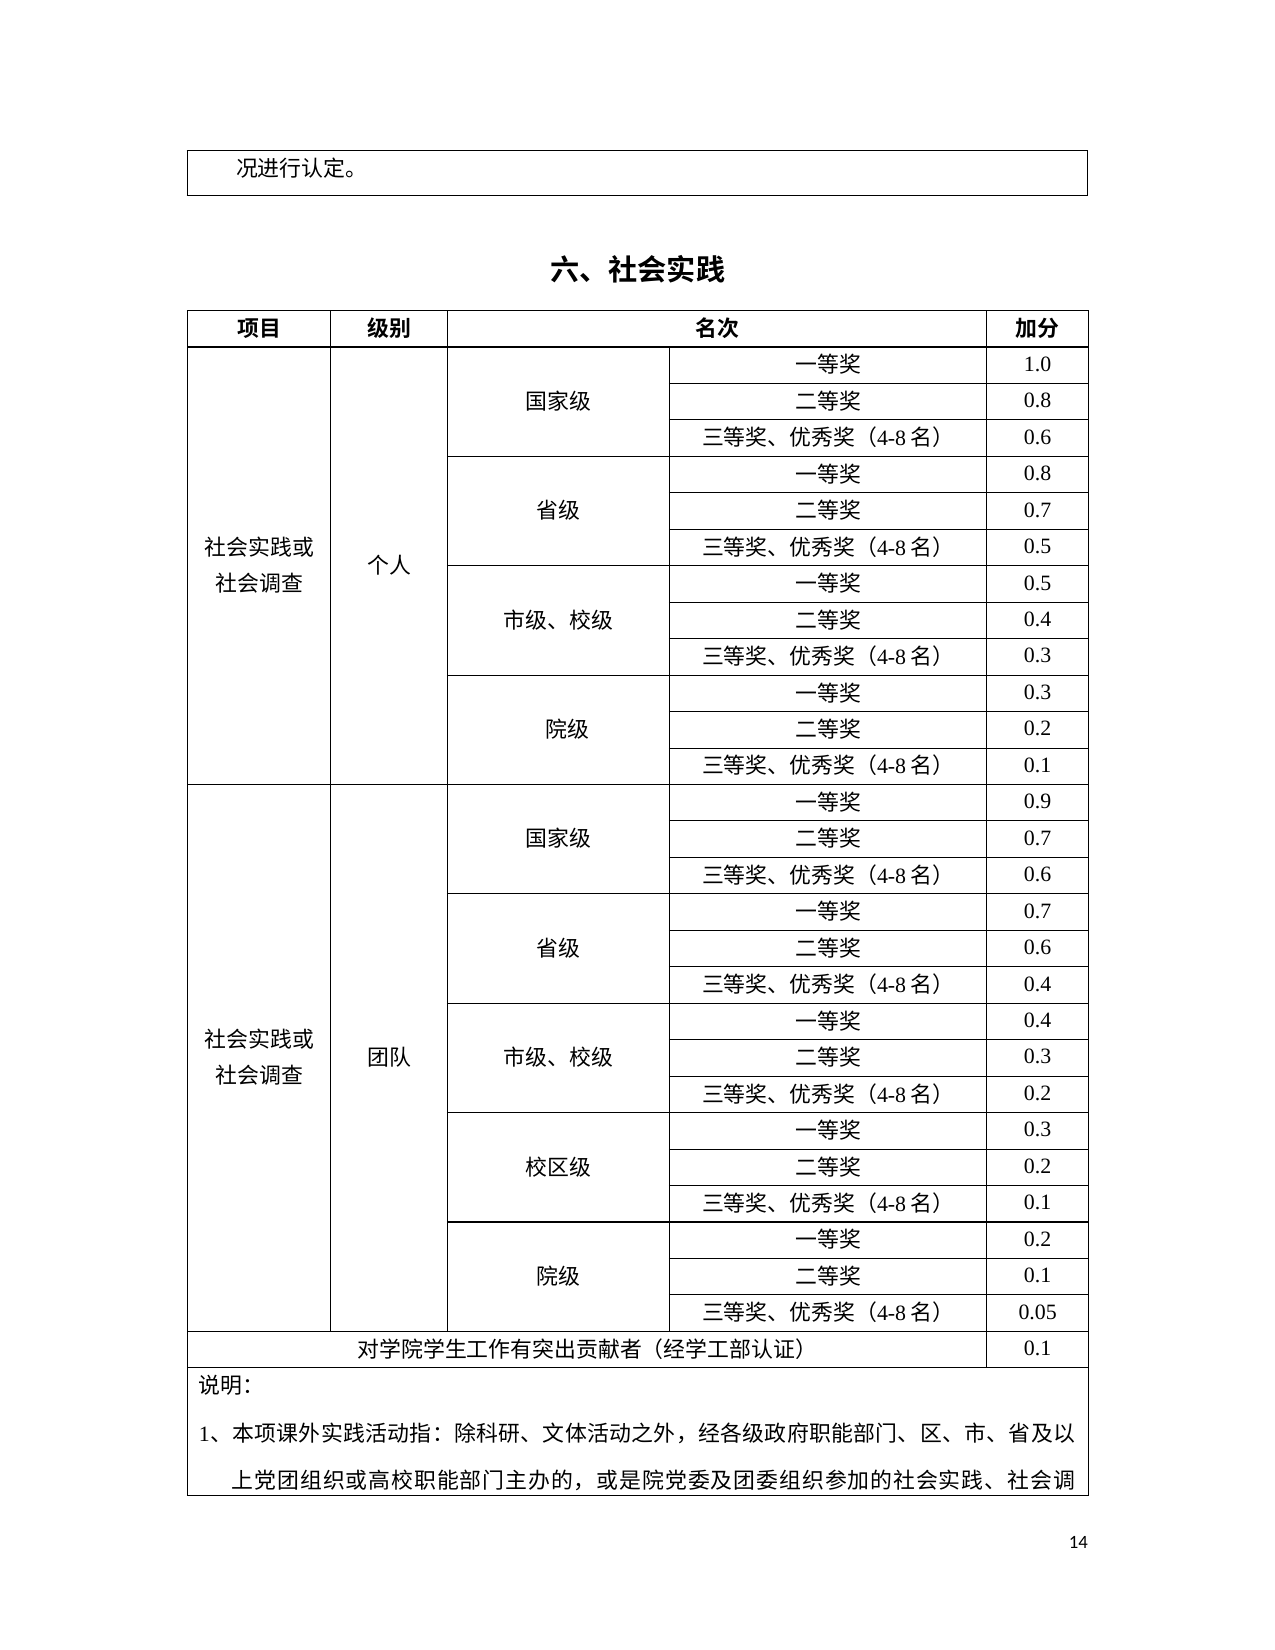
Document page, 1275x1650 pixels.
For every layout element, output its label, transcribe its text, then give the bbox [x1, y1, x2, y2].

table_cell 0.6 [987, 858, 1088, 893]
table_cell 省级 [448, 457, 669, 565]
table_cell 二等奖 [670, 821, 986, 857]
table_cell 0.1 [987, 1332, 1088, 1367]
table_cell 二等奖 [670, 712, 986, 747]
table_cell 1.0 [987, 348, 1088, 383]
table_cell 二等奖 [670, 1040, 986, 1076]
table_cell 对学院学生工作有突出贡献者（经学工部认证） [188, 1332, 986, 1367]
table_cell 0.1 [987, 749, 1088, 784]
table_cell 三等奖、优秀奖（4-8名） [670, 1295, 986, 1331]
table_cell 一等奖 [670, 348, 986, 383]
table_cell 一等奖 [670, 1223, 986, 1258]
table_cell 0.7 [987, 493, 1088, 529]
table_cell 个人 [331, 348, 447, 784]
table_cell 0.7 [987, 894, 1088, 930]
table_cell 二等奖 [670, 1150, 986, 1185]
table_cell 一等奖 [670, 1113, 986, 1148]
table_cell 0.4 [987, 1004, 1088, 1039]
table_cell 0.9 [987, 785, 1088, 820]
table_cell 市级、校级 [448, 566, 669, 674]
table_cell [188, 151, 1087, 195]
table_cell 院级 [448, 676, 669, 784]
table_cell 一等奖 [670, 457, 986, 492]
table_cell 0.6 [987, 420, 1088, 456]
table_cell 0.3 [987, 1040, 1088, 1076]
table_cell 0.7 [987, 821, 1088, 857]
table_cell 社会实践或 社会调查 [188, 785, 330, 1331]
table_cell 三等奖、优秀奖（4-8名） [670, 858, 986, 893]
table_cell 0.05 [987, 1295, 1088, 1331]
table_cell 国家级 [448, 785, 669, 893]
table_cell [188, 1368, 1088, 1495]
table_cell 院级 [448, 1223, 669, 1331]
table_cell 0.2 [987, 712, 1088, 747]
table_cell 0.2 [987, 1223, 1088, 1258]
table_cell 一等奖 [670, 785, 986, 820]
table_cell 0.3 [987, 676, 1088, 711]
table_cell 一等奖 [670, 566, 986, 602]
table_cell 0.2 [987, 1077, 1088, 1112]
table_cell 0.2 [987, 1150, 1088, 1185]
table_cell 二等奖 [670, 603, 986, 638]
table_cell 二等奖 [670, 931, 986, 966]
table_cell 校区级 [448, 1113, 669, 1221]
table_cell 三等奖、优秀奖（4-8名） [670, 1077, 986, 1112]
table_cell 三等奖、优秀奖（4-8名） [670, 639, 986, 674]
table_cell 省级 [448, 894, 669, 1003]
table_cell 三等奖、优秀奖（4-8名） [670, 420, 986, 456]
table_cell 一等奖 [670, 1004, 986, 1039]
table_cell 0.3 [987, 639, 1088, 674]
table_cell 三等奖、优秀奖（4-8名） [670, 1186, 986, 1221]
table_cell 三等奖、优秀奖（4-8名） [670, 530, 986, 565]
table_cell 0.5 [987, 530, 1088, 565]
text 六、社会实践 [187, 247, 1087, 289]
table_cell 一等奖 [670, 894, 986, 930]
table_cell 0.4 [987, 967, 1088, 1003]
table_cell 二等奖 [670, 384, 986, 419]
table_cell 社会实践或 社会调查 [188, 348, 330, 784]
table_cell 0.1 [987, 1186, 1088, 1221]
table_header 加分 [987, 311, 1088, 346]
table_header 项目 [188, 311, 330, 346]
table_header 名次 [448, 311, 986, 346]
table_cell 二等奖 [670, 1259, 986, 1294]
table_cell 0.6 [987, 931, 1088, 966]
table_cell 0.5 [987, 566, 1088, 602]
table_cell 0.8 [987, 457, 1088, 492]
table_header 级别 [331, 311, 447, 346]
table_cell 三等奖、优秀奖（4-8名） [670, 749, 986, 784]
table_cell 团队 [331, 785, 447, 1331]
table_cell 二等奖 [670, 493, 986, 529]
table_cell 市级、校级 [448, 1004, 669, 1112]
table_cell 三等奖、优秀奖（4-8名） [670, 967, 986, 1003]
table_cell 0.1 [987, 1259, 1088, 1294]
table_cell 国家级 [448, 348, 669, 456]
table_cell 0.8 [987, 384, 1088, 419]
table_cell 0.3 [987, 1113, 1088, 1148]
table_cell 一等奖 [670, 676, 986, 711]
table_cell 0.4 [987, 603, 1088, 638]
